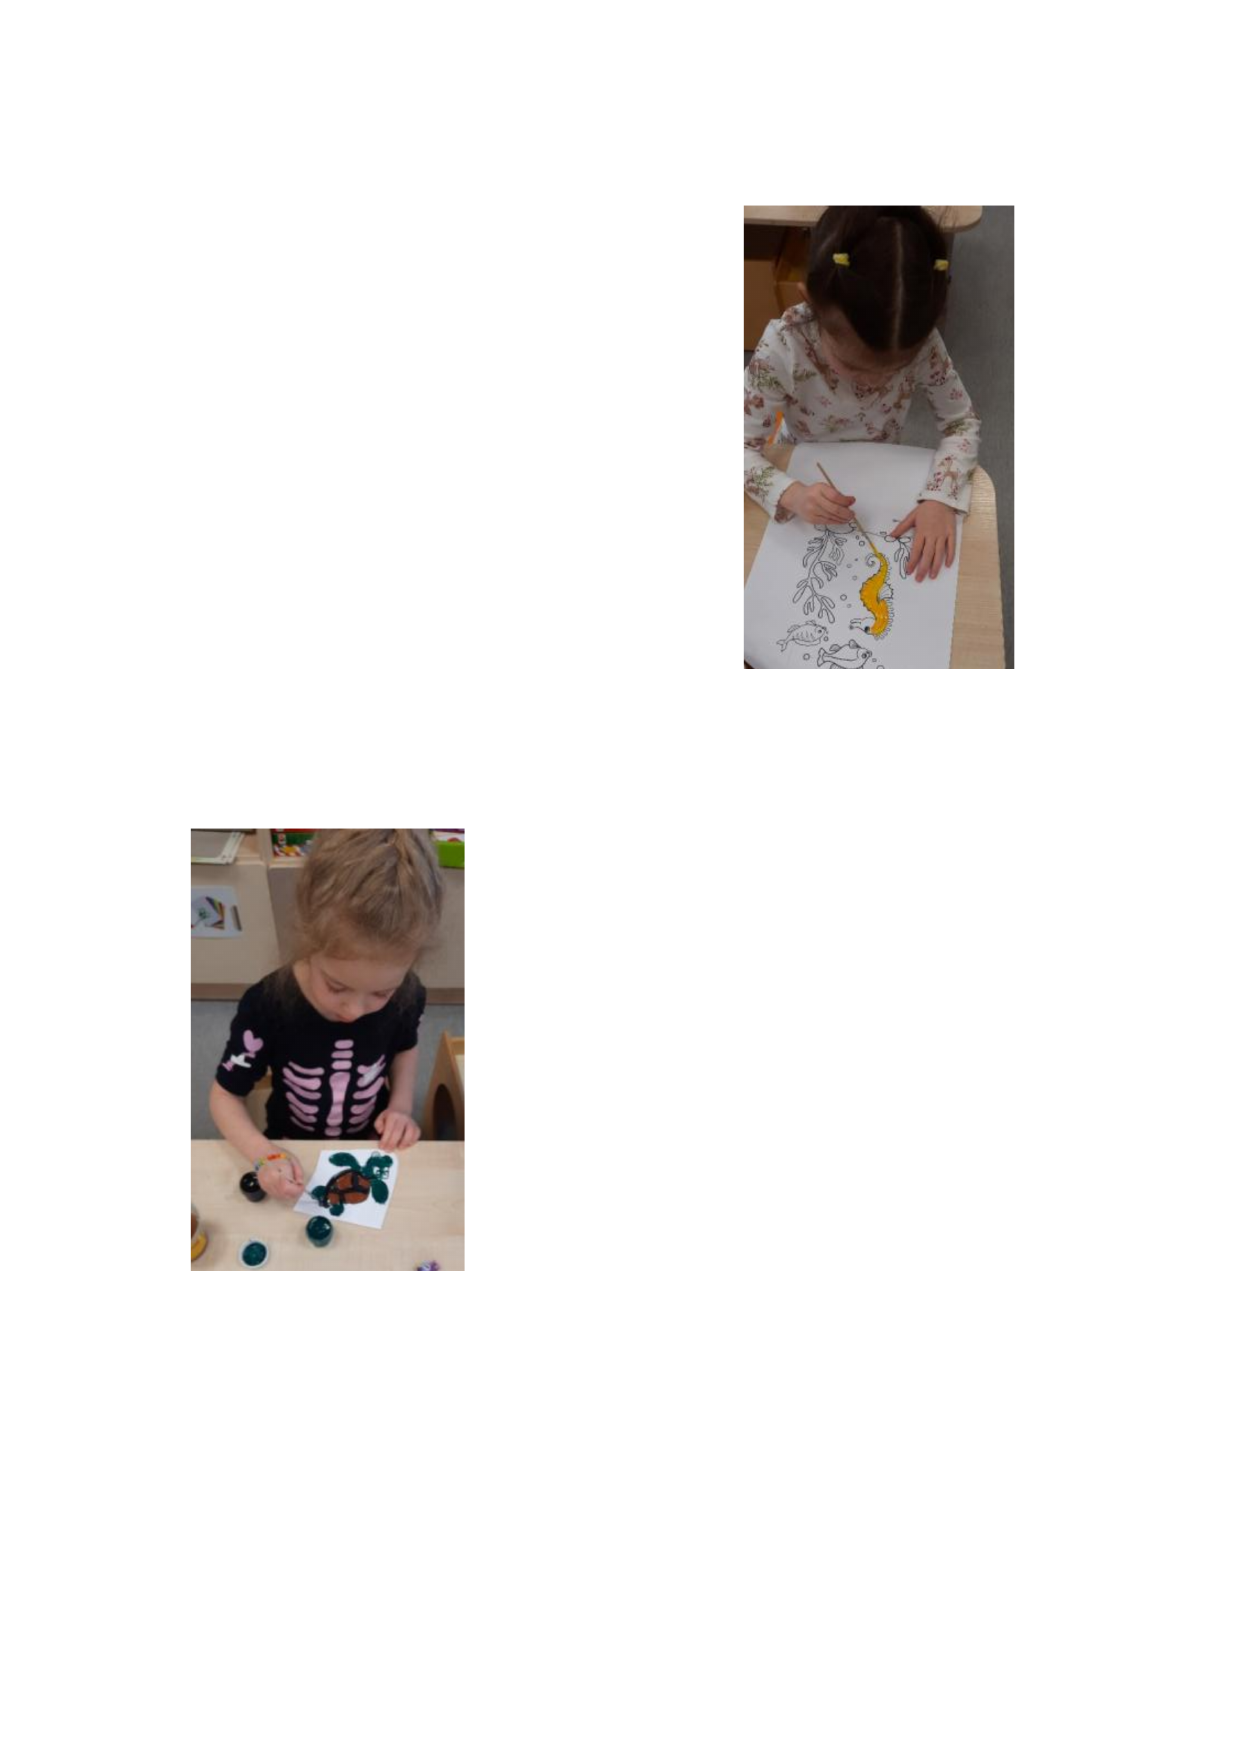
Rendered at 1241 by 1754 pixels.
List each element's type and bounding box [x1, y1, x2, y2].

picture [744, 206, 1014, 669]
picture [191, 829, 464, 1271]
